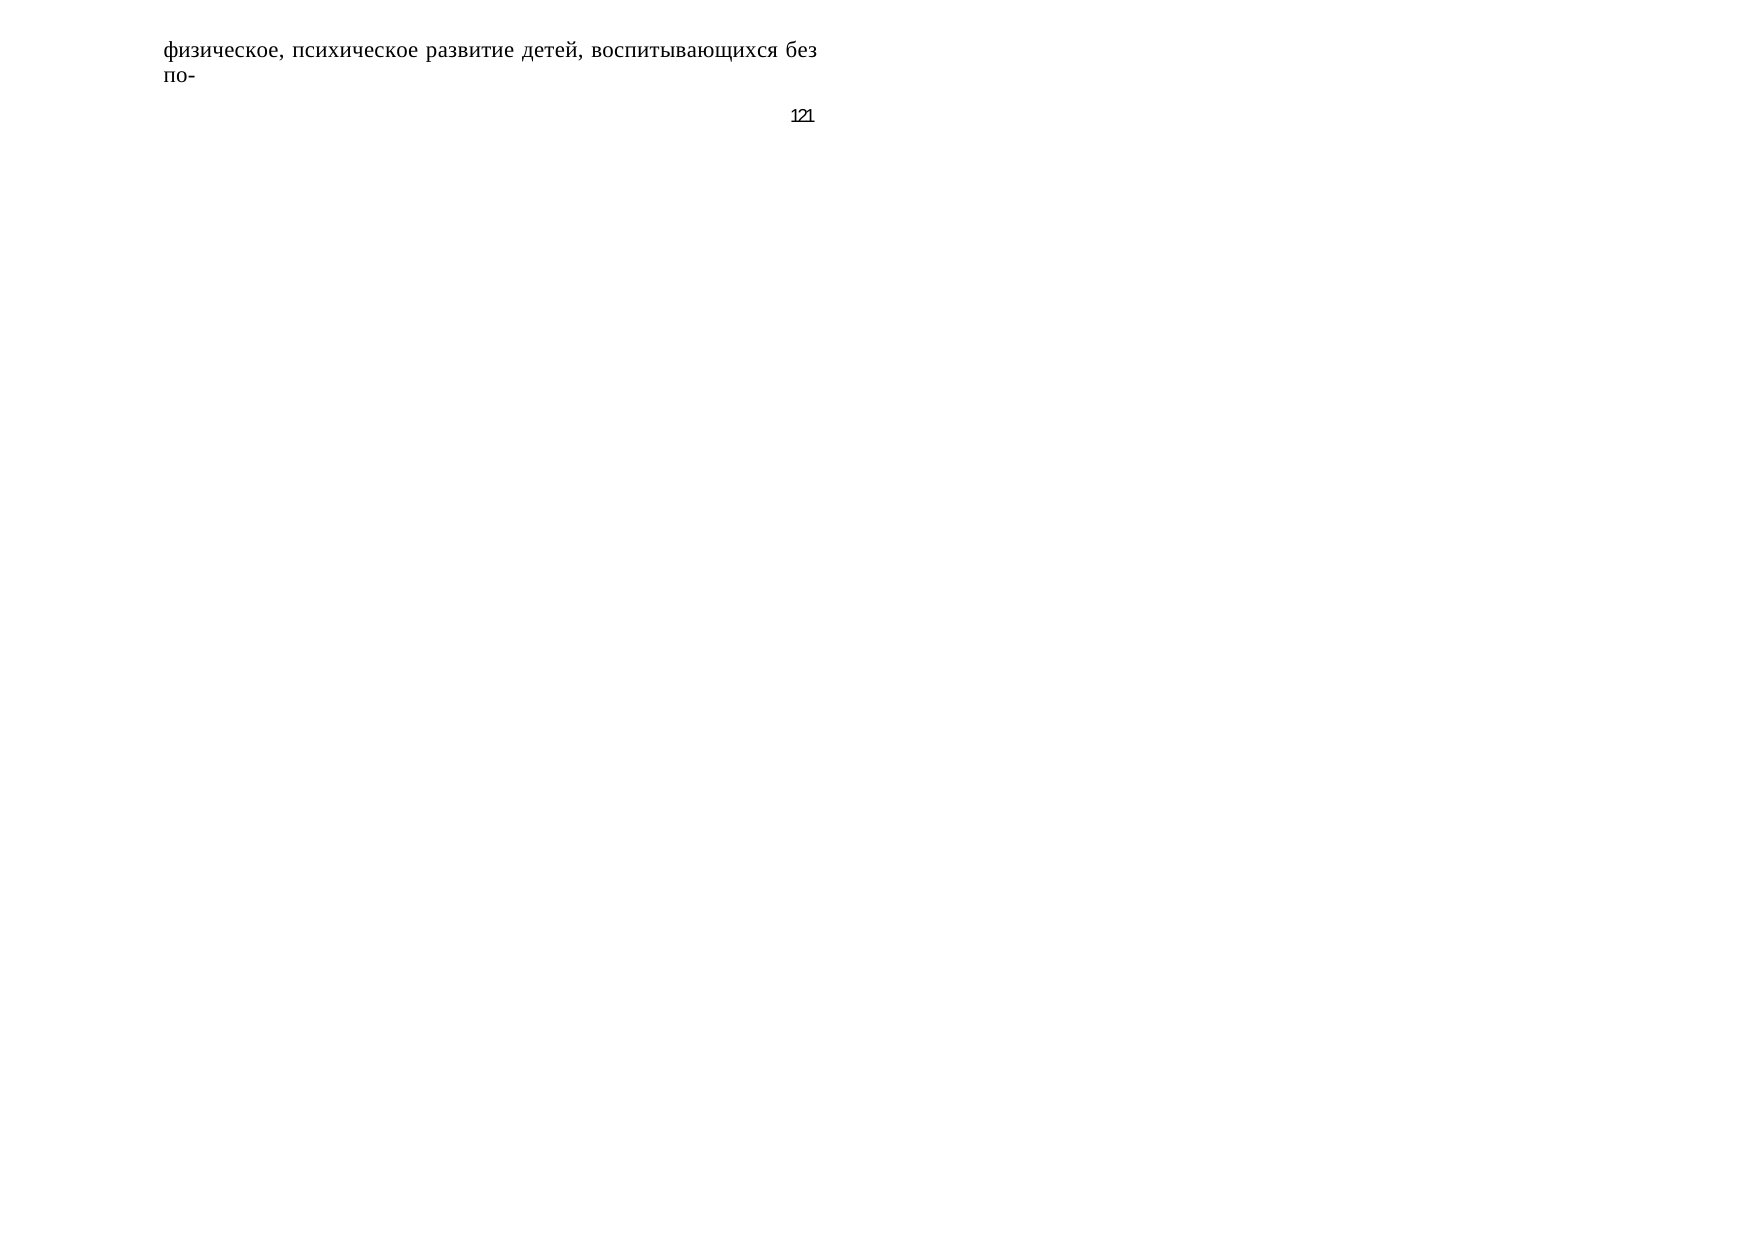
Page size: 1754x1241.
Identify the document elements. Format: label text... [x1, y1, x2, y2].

text 121 [150, 105, 818, 126]
